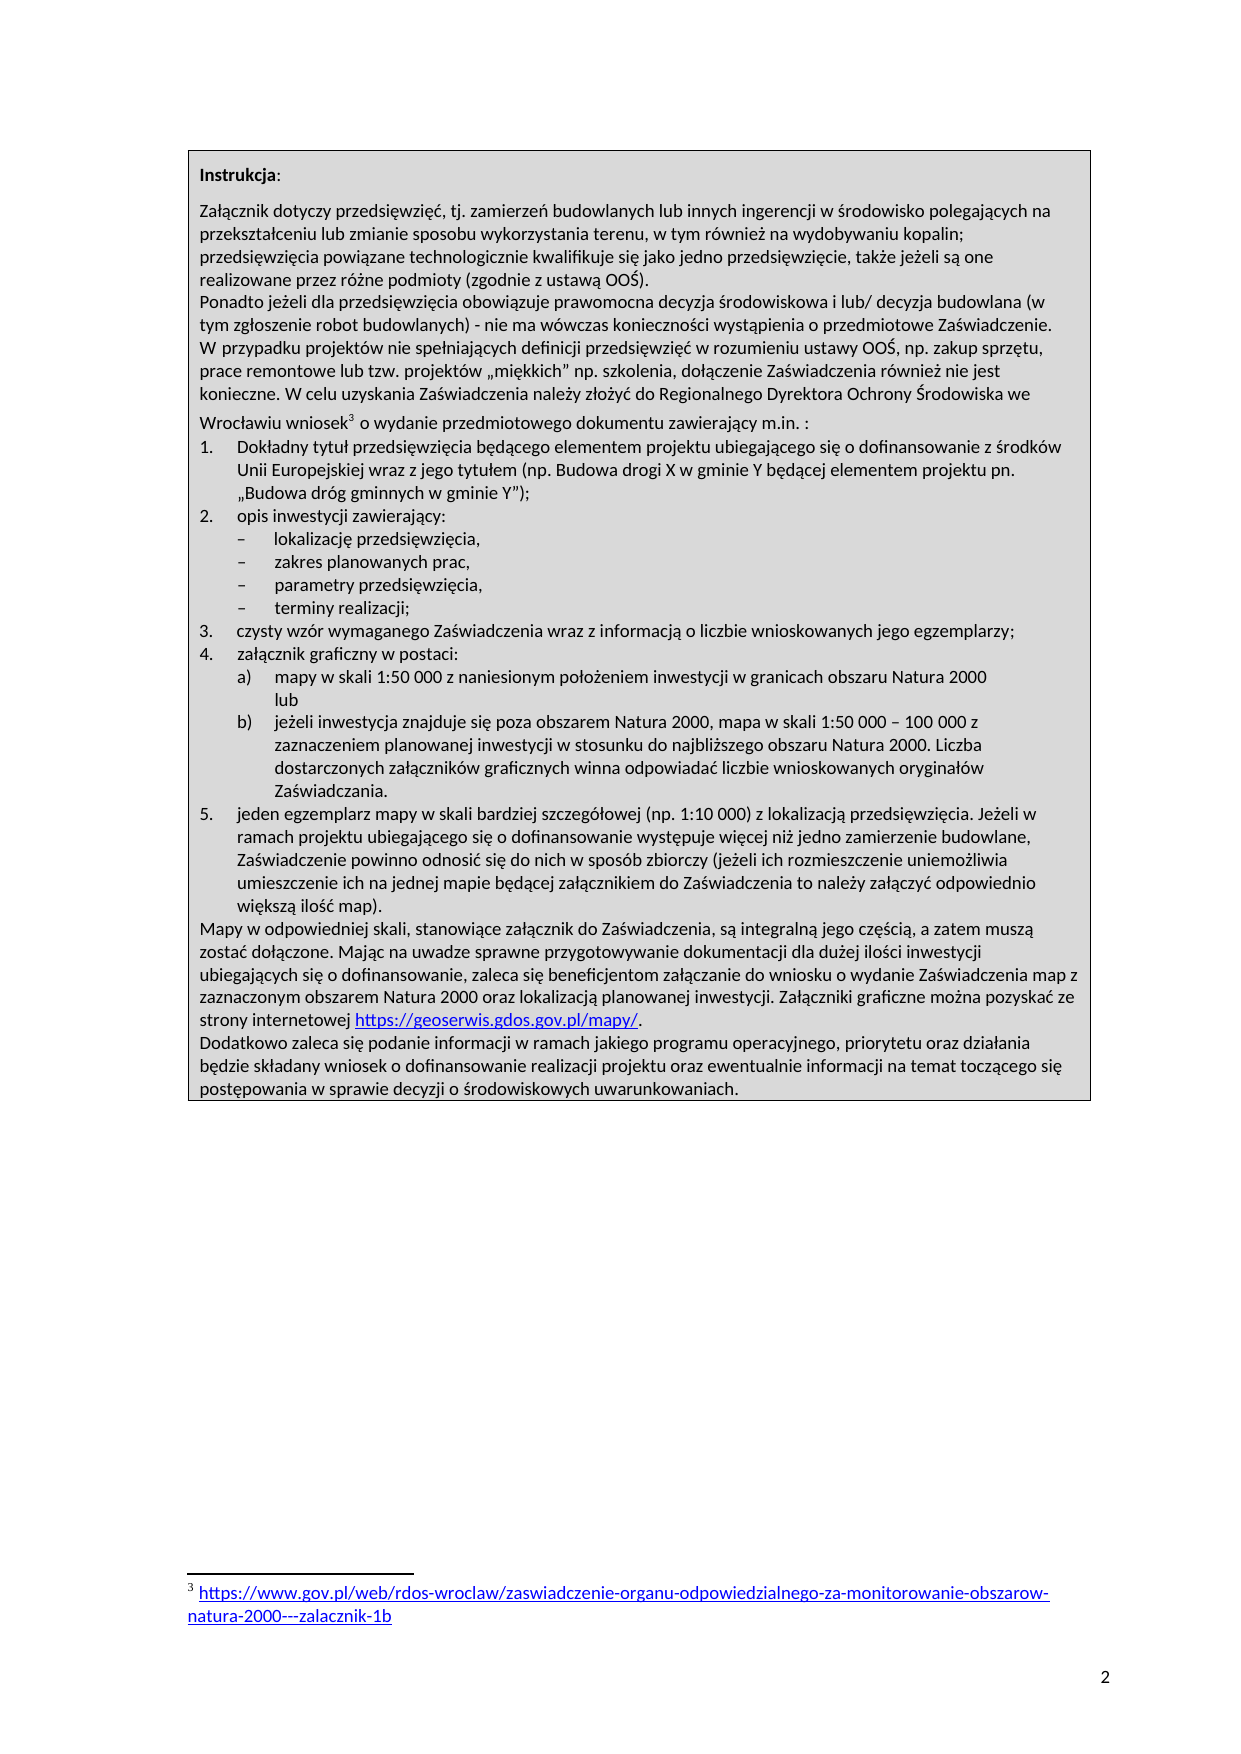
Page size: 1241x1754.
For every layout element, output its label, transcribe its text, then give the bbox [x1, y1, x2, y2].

table_header Instrukcja: Załącznik dotyczy przedsięwzięć, tj. zamierzeń budowlanych lub innych ingerencji w środowisko polegających na przekształceniu lub zmianie sposobu wykorzystania terenu, w tym również na wydobywaniu kopalin; przedsięwzięcia powiązane technologicznie kwalifikuje się jako jedno przedsięwzięcie, także jeżeli są one realizowane przez różne podmioty (zgodnie z ustawą OOŚ). Ponadto jeżeli dla przedsięwzięcia obowiązuje prawomocna decyzja środowiskowa i lub/ decyzja budowlana (w tym zgłoszenie robot budowlanych) - nie ma wówczas konieczności wystąpienia o przedmiotowe Zaświadczenie. W przypadku projektów nie spełniających definicji przedsięwzięć w rozumieniu ustawy OOŚ, np. zakup sprzętu, prace remontowe lub tzw. projektów „miękkich” np. szkolenia, dołączenie Zaświadczenia również nie jest konieczne. W celu uzyskania Zaświadczenia należy złożyć do Regionalnego Dyrektora Ochrony Środowiska we Wrocławiu wniosek o wydanie przedmiotowego dokumentu zawierający m.in. : Dokładny tytuł przedsięwzięcia będącego elementem projektu ubiegającego się o dofinansowanie z środków Unii Europejskiej wraz z jego tytułem (np. Budowa drogi X w gminie Y będącej elementem projektu pn. „Budowa dróg gminnych w gminie Y”); opis inwestycji zawierający: lokalizację przedsięwzięcia, zakres planowanych prac, parametry przedsięwzięcia, terminy realizacji; czysty wzór wymaganego Zaświadczenia wraz z informacją o liczbie wnioskowanych jego egzemplarzy; załącznik graficzny w postaci: mapy w skali 1:50 000 z naniesionym położeniem inwestycji w granicach obszaru Natura 2000 lub jeżeli inwestycja znajduje się poza obszarem Natura 2000, mapa w skali 1:50 000 – 100 000 z zaznaczeniem planowanej inwestycji w stosunku do najbliższego obszaru Natura 2000. Liczba dostarczonych załączników graficznych winna odpowiadać liczbie wnioskowanych oryginałów Zaświadczania. jeden egzemplarz mapy w skali bardziej szczegółowej (np. 1:10 000) z lokalizacją przedsięwzięcia. Jeżeli w ramach projektu ubiegającego się o dofinansowanie występuje więcej niż jedno zamierzenie budowlane, Zaświadczenie powinno odnosić się do nich w sposób zbiorczy (jeżeli ich rozmieszczenie uniemożliwia umieszczenie ich na jednej mapie będącej załącznikiem do Zaświadczenia to należy załączyć odpowiednio większą ilość map). Mapy w odpowiedniej skali, stanowiące załącznik do Zaświadczenia, są integralną jego częścią, a zatem muszą zostać dołączone. Mając na uwadze sprawne przygotowywanie dokumentacji dla dużej ilości inwestycji ubiegających się o dofinansowanie, zaleca się beneficjentom załączanie do wniosku o wydanie Zaświadczenia map z zaznaczonym obszarem Natura 2000 oraz lokalizacją planowanej inwestycji. Załączniki graficzne można pozyskać ze strony internetowej https://geoserwis.gdos.gov.pl/mapy/. Dodatkowo zaleca się podanie informacji w ramach jakiego programu operacyjnego, priorytetu oraz działania będzie składany wniosek o dofinansowanie realizacji projektu oraz ewentualnie informacji na temat toczącego się postępowania w sprawie decyzji o środowiskowych uwarunkowaniach. [189, 151, 1090, 1100]
